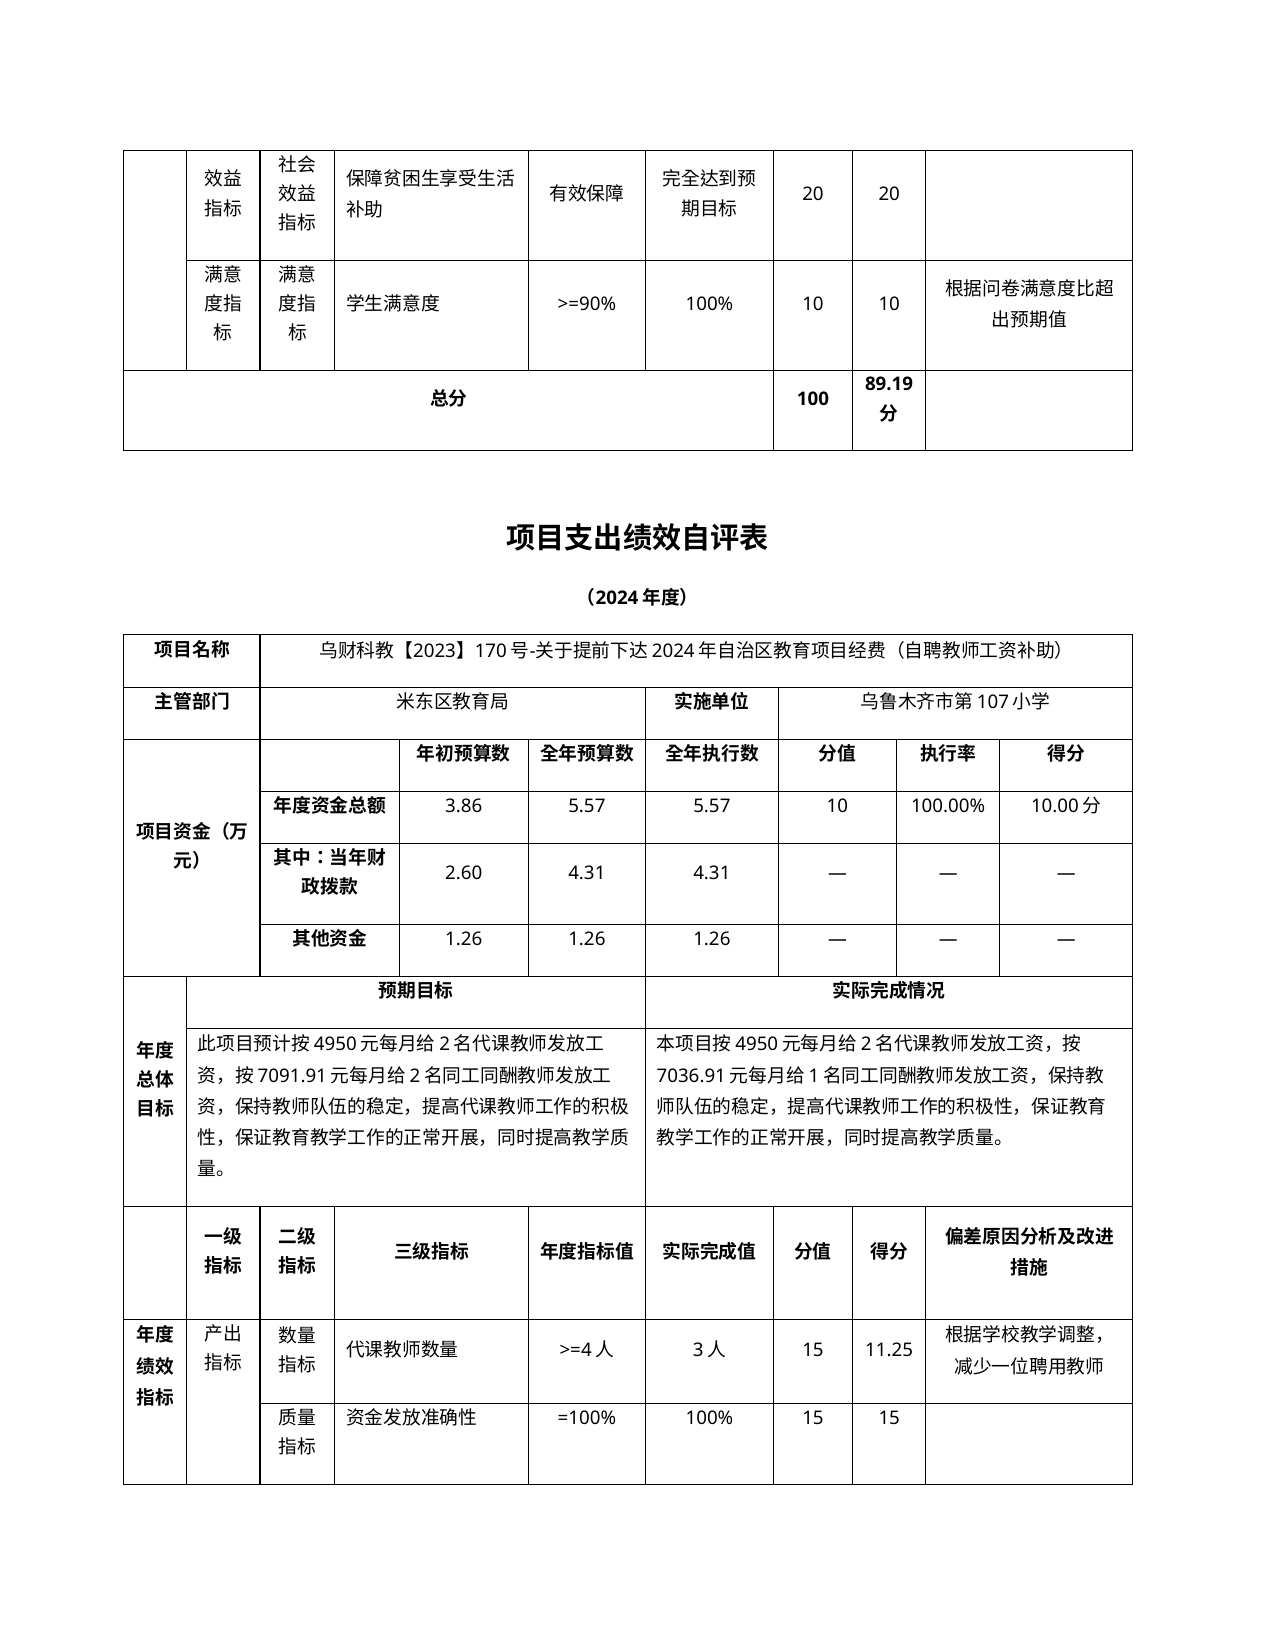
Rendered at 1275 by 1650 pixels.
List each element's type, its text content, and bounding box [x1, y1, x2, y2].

table_cell 得分 [1000, 740, 1132, 791]
table_cell 100.00% [897, 792, 999, 843]
table_cell 产出指标 [187, 1320, 259, 1484]
table_cell 乌鲁木齐市第107小学 [779, 688, 1132, 739]
table_cell 满意度指标 [187, 261, 259, 369]
table_cell 偏差原因分析及改进措施 [926, 1207, 1132, 1319]
table_cell 分值 [774, 1207, 852, 1319]
table_cell 20 [774, 151, 852, 260]
table_cell — [897, 925, 999, 976]
table_cell 年初预算数 [400, 740, 528, 791]
table_cell 3.86 [400, 792, 528, 843]
table_cell 其中：当年财政拨款 [261, 844, 399, 924]
table_cell 89.19分 [853, 371, 925, 450]
table_cell 2.60 [400, 844, 528, 924]
table_cell 全年执行数 [646, 740, 778, 791]
table_cell 年度绩效指标完成情况 [124, 1320, 186, 1484]
table_cell 一级指标 [187, 1207, 259, 1319]
table_cell 根据学校教学调整，减少一位聘用教师 [926, 1320, 1132, 1403]
table_header 项目名称 [124, 635, 259, 687]
table_cell 米东区教育局 [261, 688, 645, 739]
table_cell 4.31 [529, 844, 645, 924]
table_cell 15 [853, 1404, 925, 1484]
table_cell 100% [646, 1404, 773, 1484]
table_cell 此项目预计按4950元每月给2名代课教师发放工资，按7091.91元每月给2名同工同酬教师发放工资，保持教师队伍的稳定，提高代课教师工作的积极性，保证教育教学工作的正常开展，同时提高教学质量。 [187, 1029, 645, 1206]
table_cell 年度指标值 [529, 1207, 645, 1319]
table_cell — [1000, 925, 1132, 976]
table_cell 100 [774, 371, 852, 450]
table_cell 主管部门 [124, 688, 259, 739]
table_cell 完全达到预期目标 [646, 151, 773, 260]
table_cell 1.26 [400, 925, 528, 976]
table_cell 实际完成情况 [646, 977, 1132, 1028]
table_cell [926, 151, 1132, 260]
table_cell — [779, 925, 896, 976]
table_cell 其他资金 [261, 925, 399, 976]
table_cell 社会效益指标 [261, 151, 334, 260]
table_cell 本项目按4950元每月给2名代课教师发放工资，按7036.91元每月给1名同工同酬教师发放工资，保持教师队伍的稳定，提高代课教师工作的积极性，保证教育教学工作的正常开展，同时提高教学质量。 [646, 1029, 1132, 1206]
table_header 乌财科教【2023】170号-关于提前下达2024年自治区教育项目经费（自聘教师工资补助） [261, 635, 1132, 687]
table_cell 1.26 [646, 925, 778, 976]
table_cell 实际完成值 [646, 1207, 773, 1319]
table_cell 4.31 [646, 844, 778, 924]
table_cell [926, 371, 1132, 450]
table_cell 11.25 [853, 1320, 925, 1403]
table_cell 100% [646, 261, 773, 369]
table_cell 学生满意度 [335, 261, 528, 369]
table_cell 根据问卷满意度比超出预期值 [926, 261, 1132, 369]
table_cell 执行率 [897, 740, 999, 791]
table_cell 1.26 [529, 925, 645, 976]
table_cell — [1000, 844, 1132, 924]
table_cell 年度总体目标 [124, 977, 186, 1206]
table_cell 3人 [646, 1320, 773, 1403]
table_cell 二级指标 [261, 1207, 334, 1319]
table_cell — [779, 844, 896, 924]
table_cell 得分 [853, 1207, 925, 1319]
table_cell 年度资金总额 [261, 792, 399, 843]
table_cell 10.00分 [1000, 792, 1132, 843]
table_cell 代课教师数量 [335, 1320, 528, 1403]
table_cell 15 [774, 1404, 852, 1484]
table_cell 10 [774, 261, 852, 369]
table_cell 10 [853, 261, 925, 369]
table_cell 资金发放准确性 [335, 1404, 528, 1484]
table_cell 5.57 [529, 792, 645, 843]
table_cell 有效保障 [529, 151, 645, 260]
text 项目支出绩效自评表 [187, 518, 1087, 557]
table_cell =100% [529, 1404, 645, 1484]
table_cell 质量指标 [261, 1404, 334, 1484]
table_cell 5.57 [646, 792, 778, 843]
table_cell 满意度指标 [261, 261, 334, 369]
table_cell 效益指标 [187, 151, 259, 260]
table_cell >=4人 [529, 1320, 645, 1403]
table_cell 数量指标 [261, 1320, 334, 1403]
table_cell 三级指标 [335, 1207, 528, 1319]
table_cell >=90% [529, 261, 645, 369]
table_cell 项目资金（万元） [124, 740, 259, 976]
table_cell 10 [779, 792, 896, 843]
table_cell 保障贫困生享受生活补助 [335, 151, 528, 260]
table_cell 分值 [779, 740, 896, 791]
table_cell 实施单位 [646, 688, 778, 739]
text （2024年度） [187, 584, 1087, 609]
table_cell 15 [774, 1320, 852, 1403]
table_cell 预期目标 [187, 977, 645, 1028]
table_cell [124, 1207, 186, 1319]
table_cell [926, 1404, 1132, 1484]
table_cell 总分 [124, 371, 773, 450]
table_cell 全年预算数 [529, 740, 645, 791]
table_cell [261, 740, 399, 791]
table_cell — [897, 844, 999, 924]
table_cell 20 [853, 151, 925, 260]
